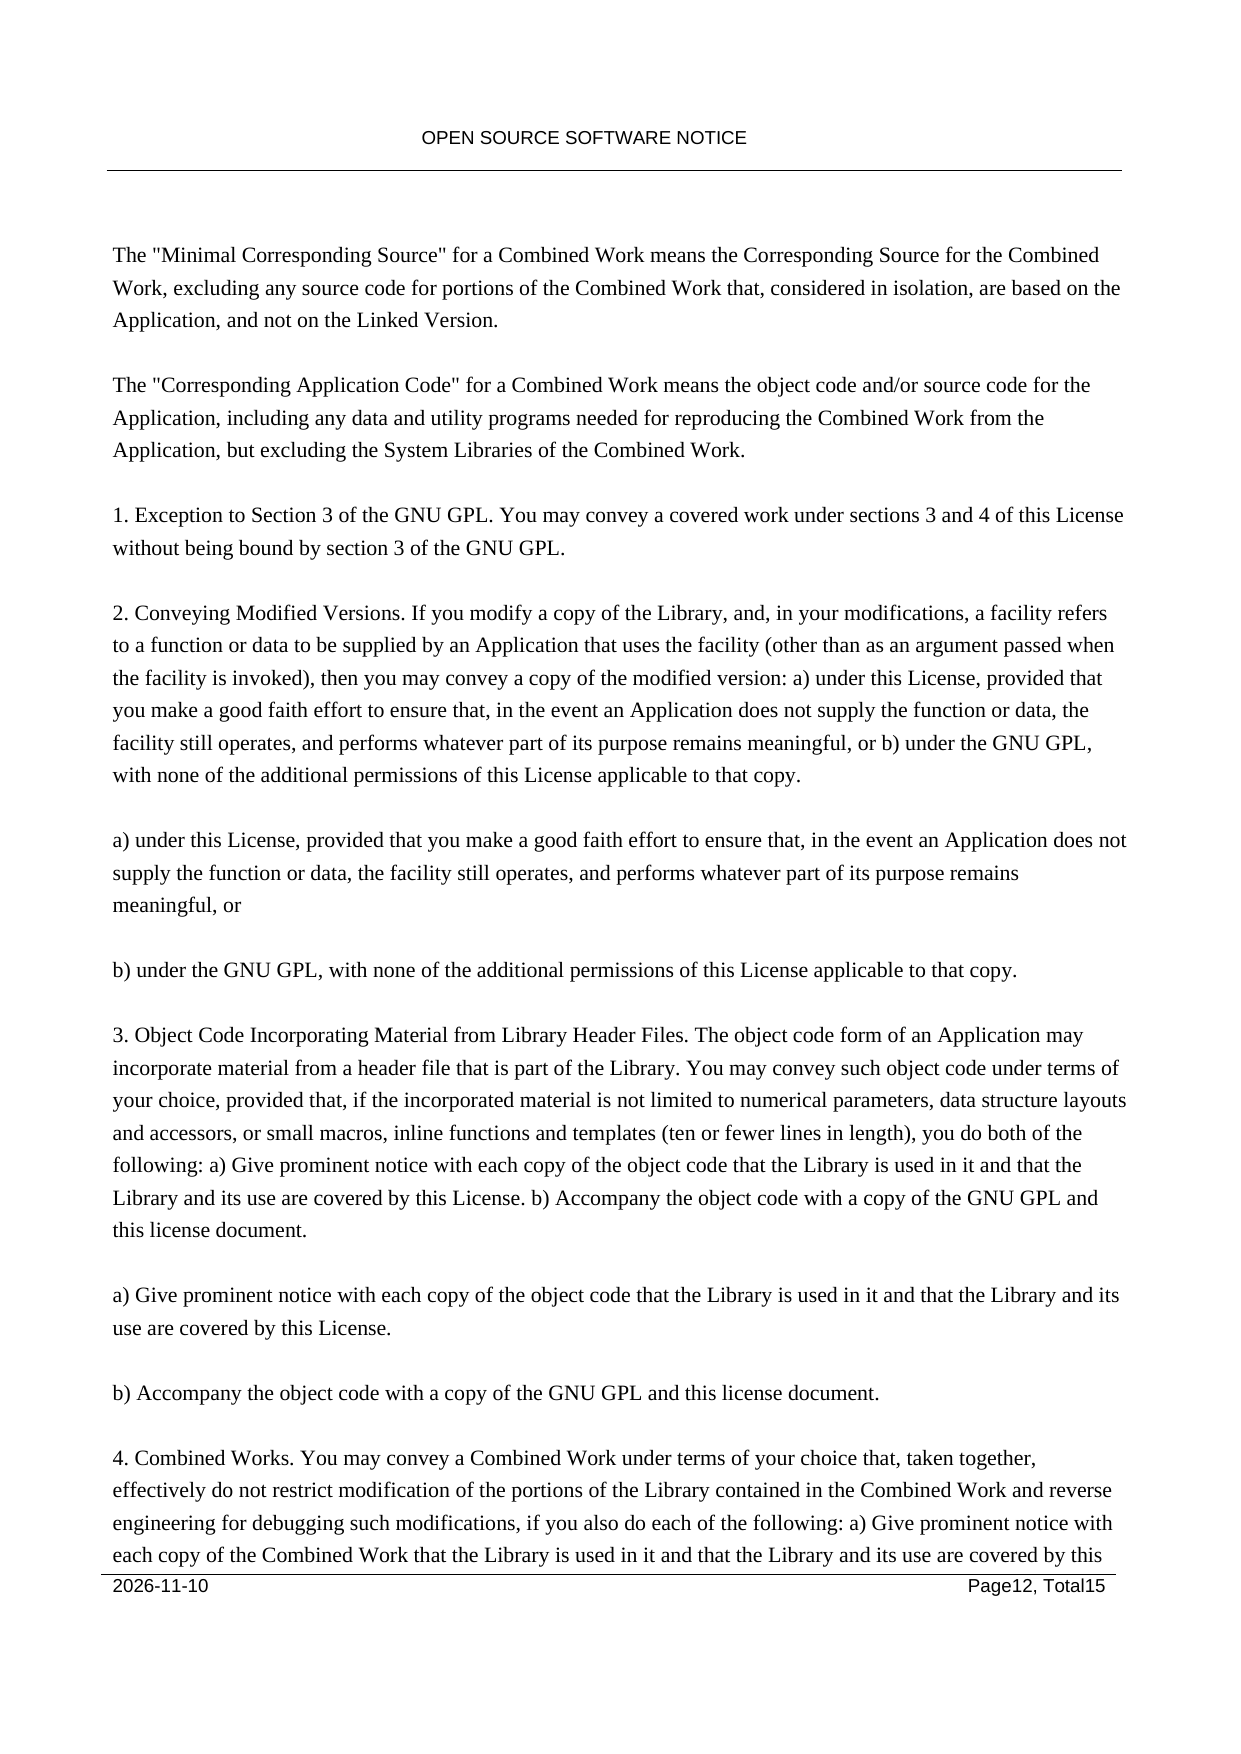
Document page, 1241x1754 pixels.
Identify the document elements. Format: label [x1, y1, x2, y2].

text [112, 206, 1128, 1571]
